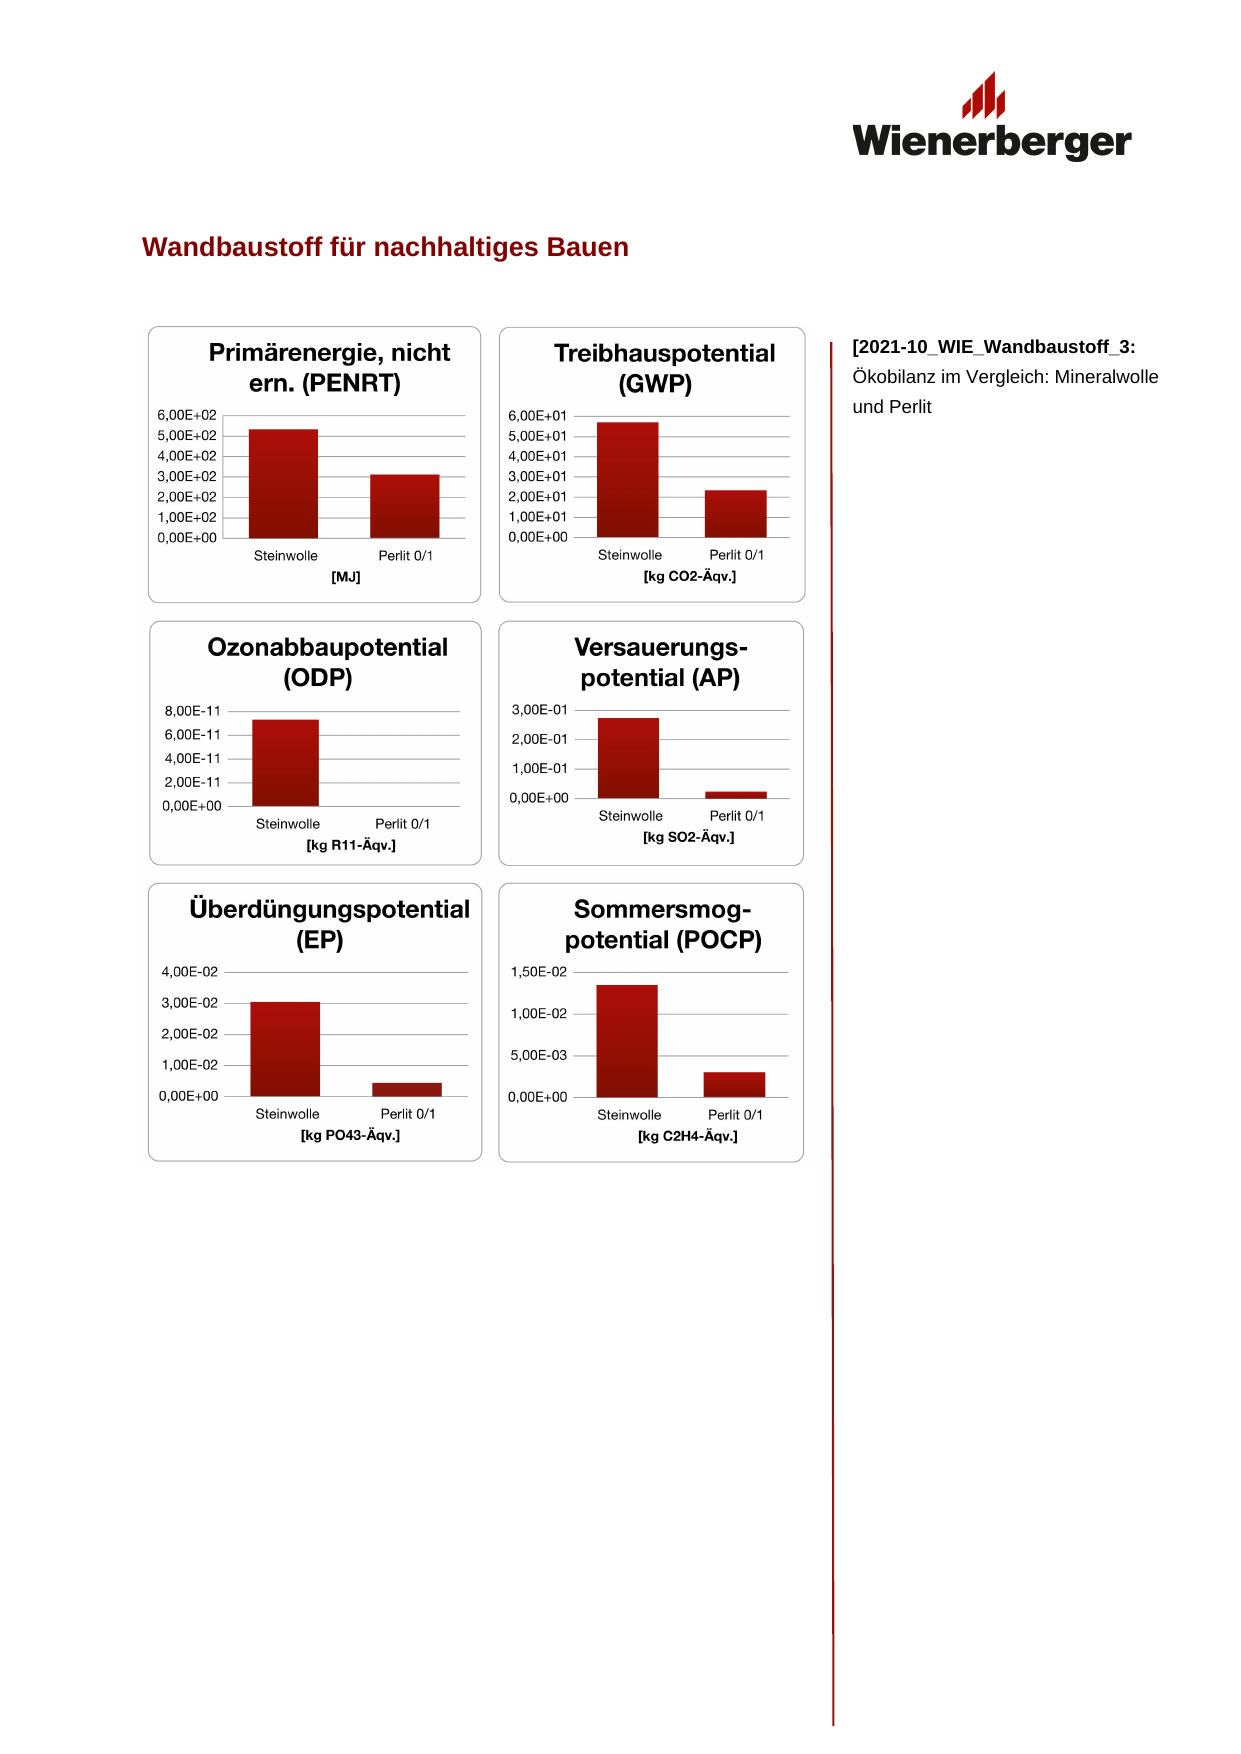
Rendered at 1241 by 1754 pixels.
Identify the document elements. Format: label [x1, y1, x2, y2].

picture [142, 322, 811, 1168]
picture [852, 71, 1132, 162]
